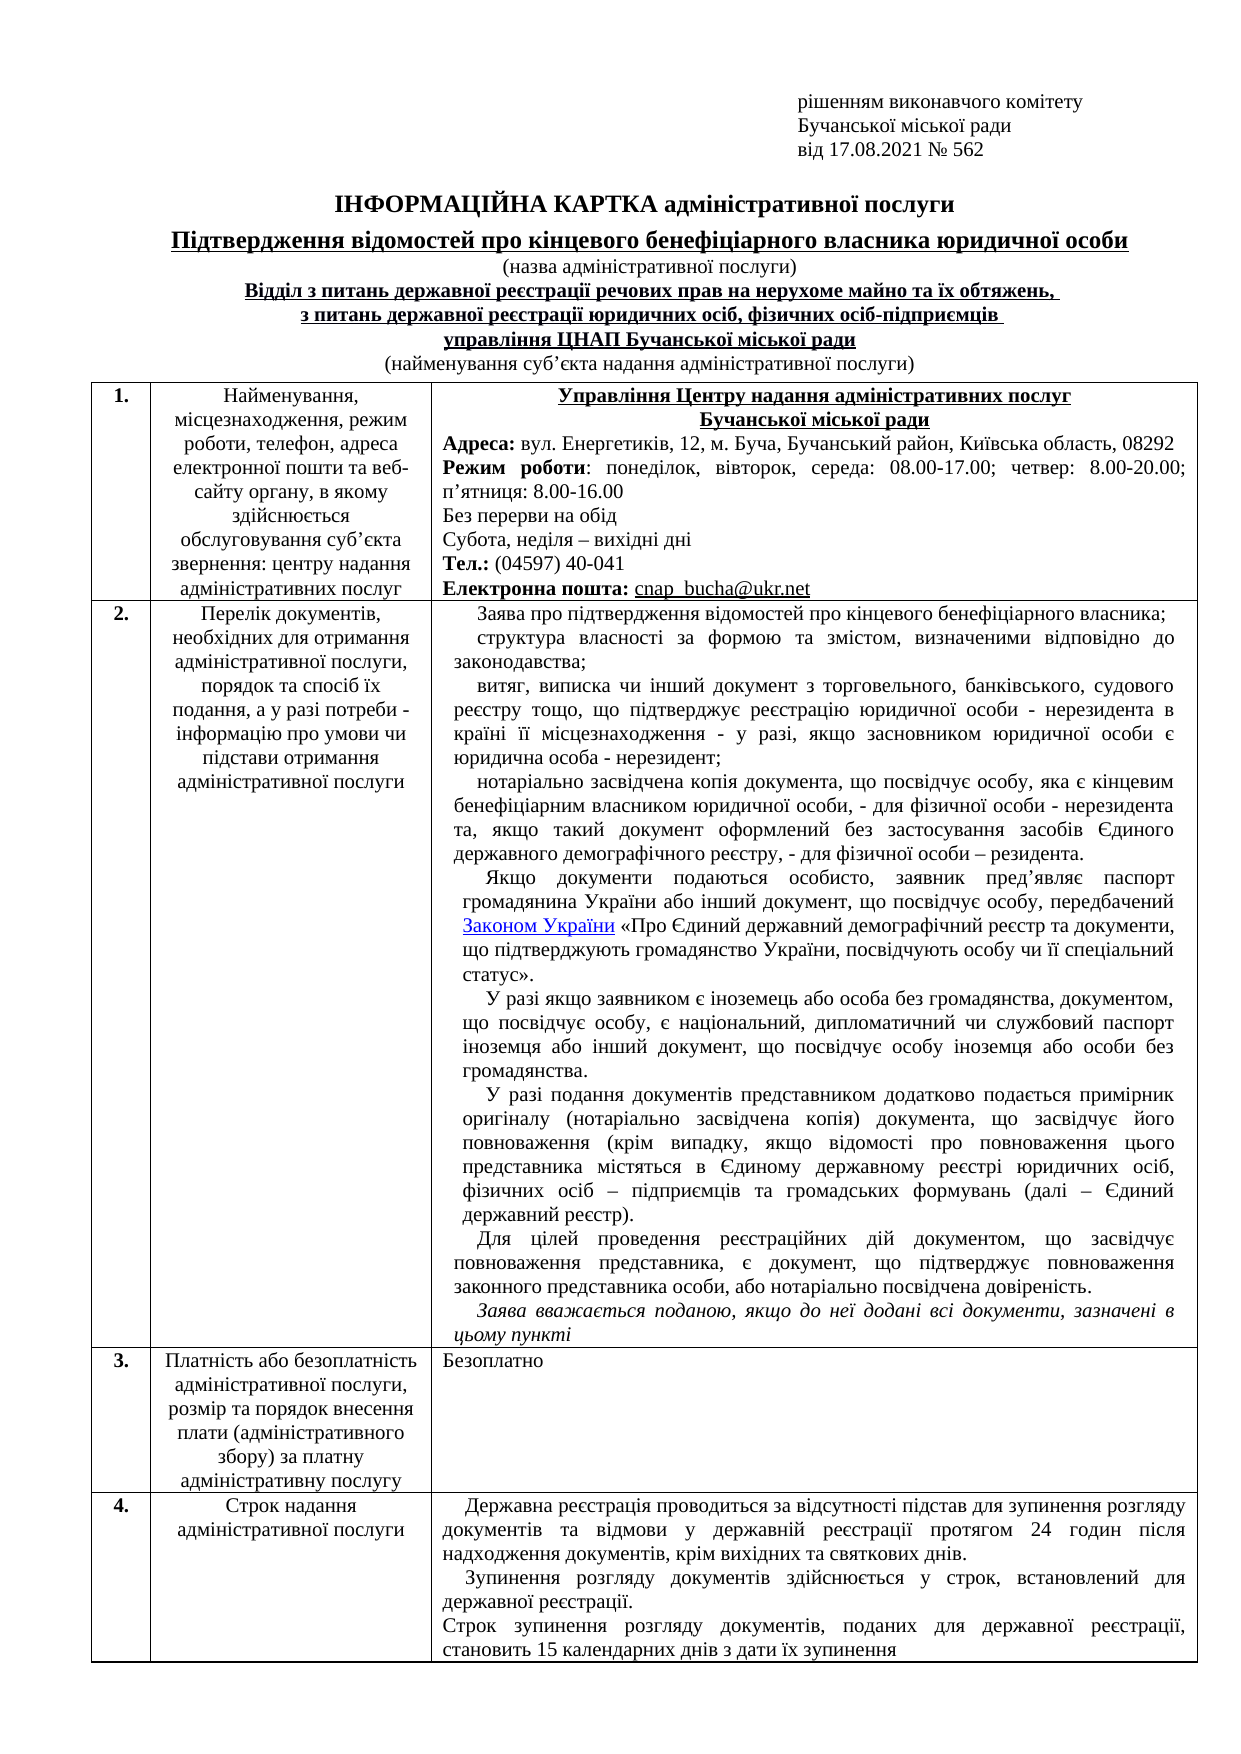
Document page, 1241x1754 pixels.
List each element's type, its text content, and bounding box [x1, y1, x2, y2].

text управління ЦНАП Бучанської міської ради [148, 326, 1152, 351]
text рішенням виконавчого комітету [797, 88, 1181, 113]
text Відділ з питань державної реєстрації речових прав на нерухоме майно та їх обтяжень, [148, 278, 1152, 302]
table_cell Перелік документів, необхідних для отримання адміністративної послуги, порядок та спосіб їх подання, а у разі потреби - інформацію про умови чи підстави отримання адміністративної послуги [151, 601, 431, 1347]
table_cell Державна реєстрація проводиться за відсутності підстав для зупинення розгляду документів та відмови у державній реєстрації протягом 24 годин після надходження документів, крім вихідних та святкових днів. Зупинення розгляду документів здійснюється у строк, встановлений для державної реєстрації. Строк зупинення розгляду документів, поданих для державної реєстрації, становить 15 календарних днів з дати їх зупинення [432, 1493, 1197, 1661]
text ІНФОРМАЦІЙНА КАРТКА адміністративної послуги [325, 189, 964, 218]
table_cell [432, 601, 1197, 1347]
table_cell 3. [92, 1348, 150, 1492]
table_cell 2. [92, 601, 150, 1347]
table_cell 4. [92, 1493, 150, 1661]
table_cell Платність або безоплатність адміністративної послуги, розмір та порядок внесення плати (адміністративного збору) за платну адміністративну послугу [364, 1348, 431, 1492]
text з питань державної реєстрації юридичних осіб, фізичних осіб-підприємців [148, 302, 1152, 326]
text (найменування суб’єкта надання адміністративної послуги) [148, 351, 1152, 374]
text від 17.08.2021 № 562 8 [797, 137, 1078, 161]
table_cell Безоплатно [432, 1348, 1197, 1492]
text (назва адміністративної послуги) [148, 254, 1152, 278]
table_header 1. [92, 383, 150, 599]
table_header Найменування, місцезнаходження, режим роботи, телефон, адреса електронної пошти та веб-сайту органу, в якому здійснюється обслуговування суб’єкта звернення: центру надання адміністративних послуг [151, 383, 431, 599]
text Бучанської міської ради [797, 113, 1181, 137]
table_cell Строк надання адміністративної послуги [151, 1493, 431, 1661]
table_header Управління Центру надання адміністративних послуг Бучанської міської ради Адреса: вул. Енергетиків, 12, м. Буча, Бучанський район, Київська область, 08292 Режим роботи: понеділок, вівторок, середа: 08.00-17.00; четвер: 8.00-20.00; п’ятниця: 8.00-16.00 Без перерви на обід Субота, неділя – вихідні дні Тел.: (04597) 40-041 Електронна пошта: cnap_bucha@ukr.net [432, 383, 1197, 599]
text Підтвердження відомостей про кінцевого бенефіціарного власника юридичної особи [148, 226, 1152, 254]
table_cell Платність або безоплатність адміністративної послуги, розмір та порядок внесення плати (адміністративного збору) за платну адміністративну послугу [151, 1348, 218, 1492]
